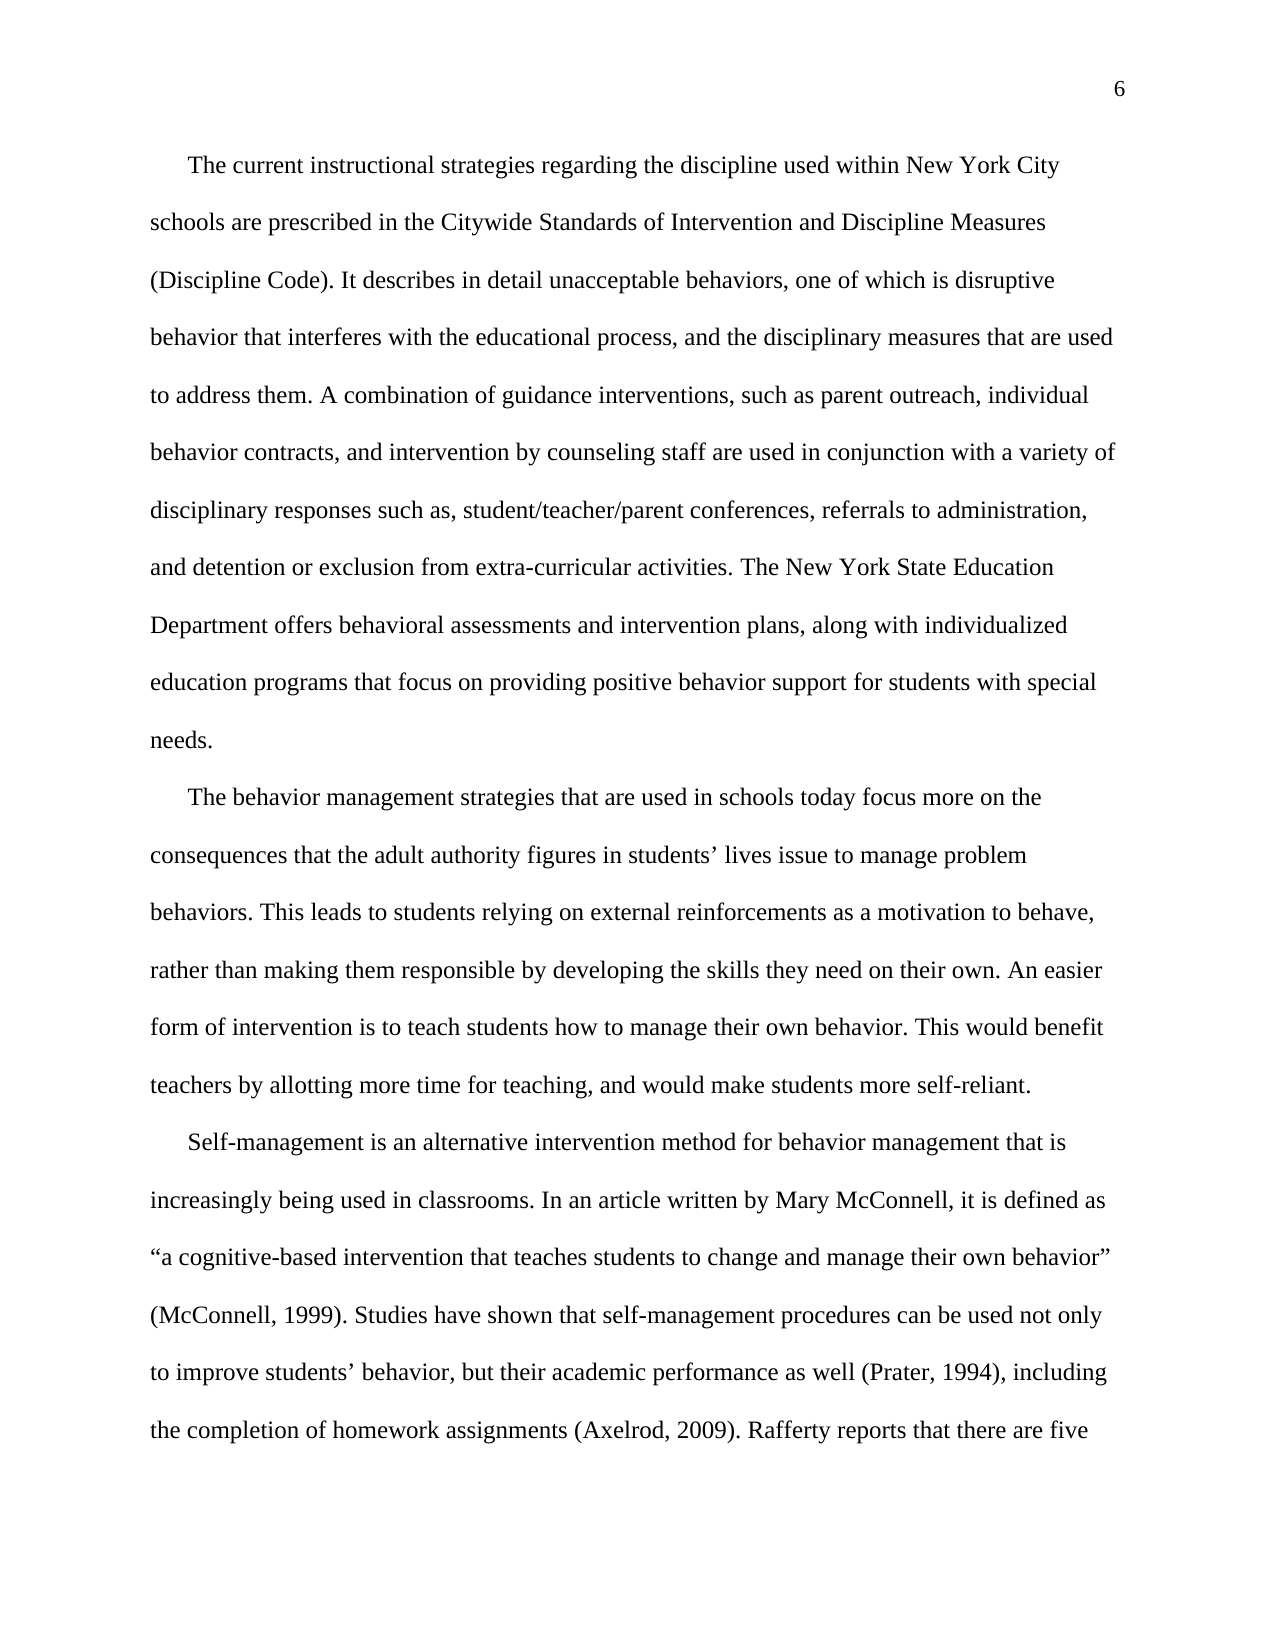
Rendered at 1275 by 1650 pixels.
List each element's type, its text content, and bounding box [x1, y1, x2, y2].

text The current instructional strategies regarding the discipline used within New York City schools are prescribed in the Citywide Standards of Intervention and Discipline Measures (Discipline Code). It describes in detail unacceptable behaviors, one of which is disruptive behavior that interferes with the educational process, and the disciplinary measures that are used to address them. A combination of guidance interventions, such as parent outreach, individual behavior contracts, and intervention by counseling staff are used in conjunction with a variety of disciplinary responses such as, student/teacher/parent conferences, referrals to administration, and detention or exclusion from extra-curricular activities. The New York State Education Department offers behavioral assessments and intervention plans, along with individualized education programs that focus on providing positive behavior support for students with special needs. [150, 150, 1125, 754]
text The behavior management strategies that are used in schools today focus more on the consequences that the adult authority figures in students’ lives issue to manage problem behaviors. This leads to students relying on external reinforcements as a motivation to behave, rather than making them responsible by developing the skills they need on their own. An easier form of intervention is to teach students how to manage their own behavior. This would benefit teachers by allotting more time for teaching, and would make students more self-reliant. [150, 782, 1125, 1099]
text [150, 1127, 1125, 1444]
